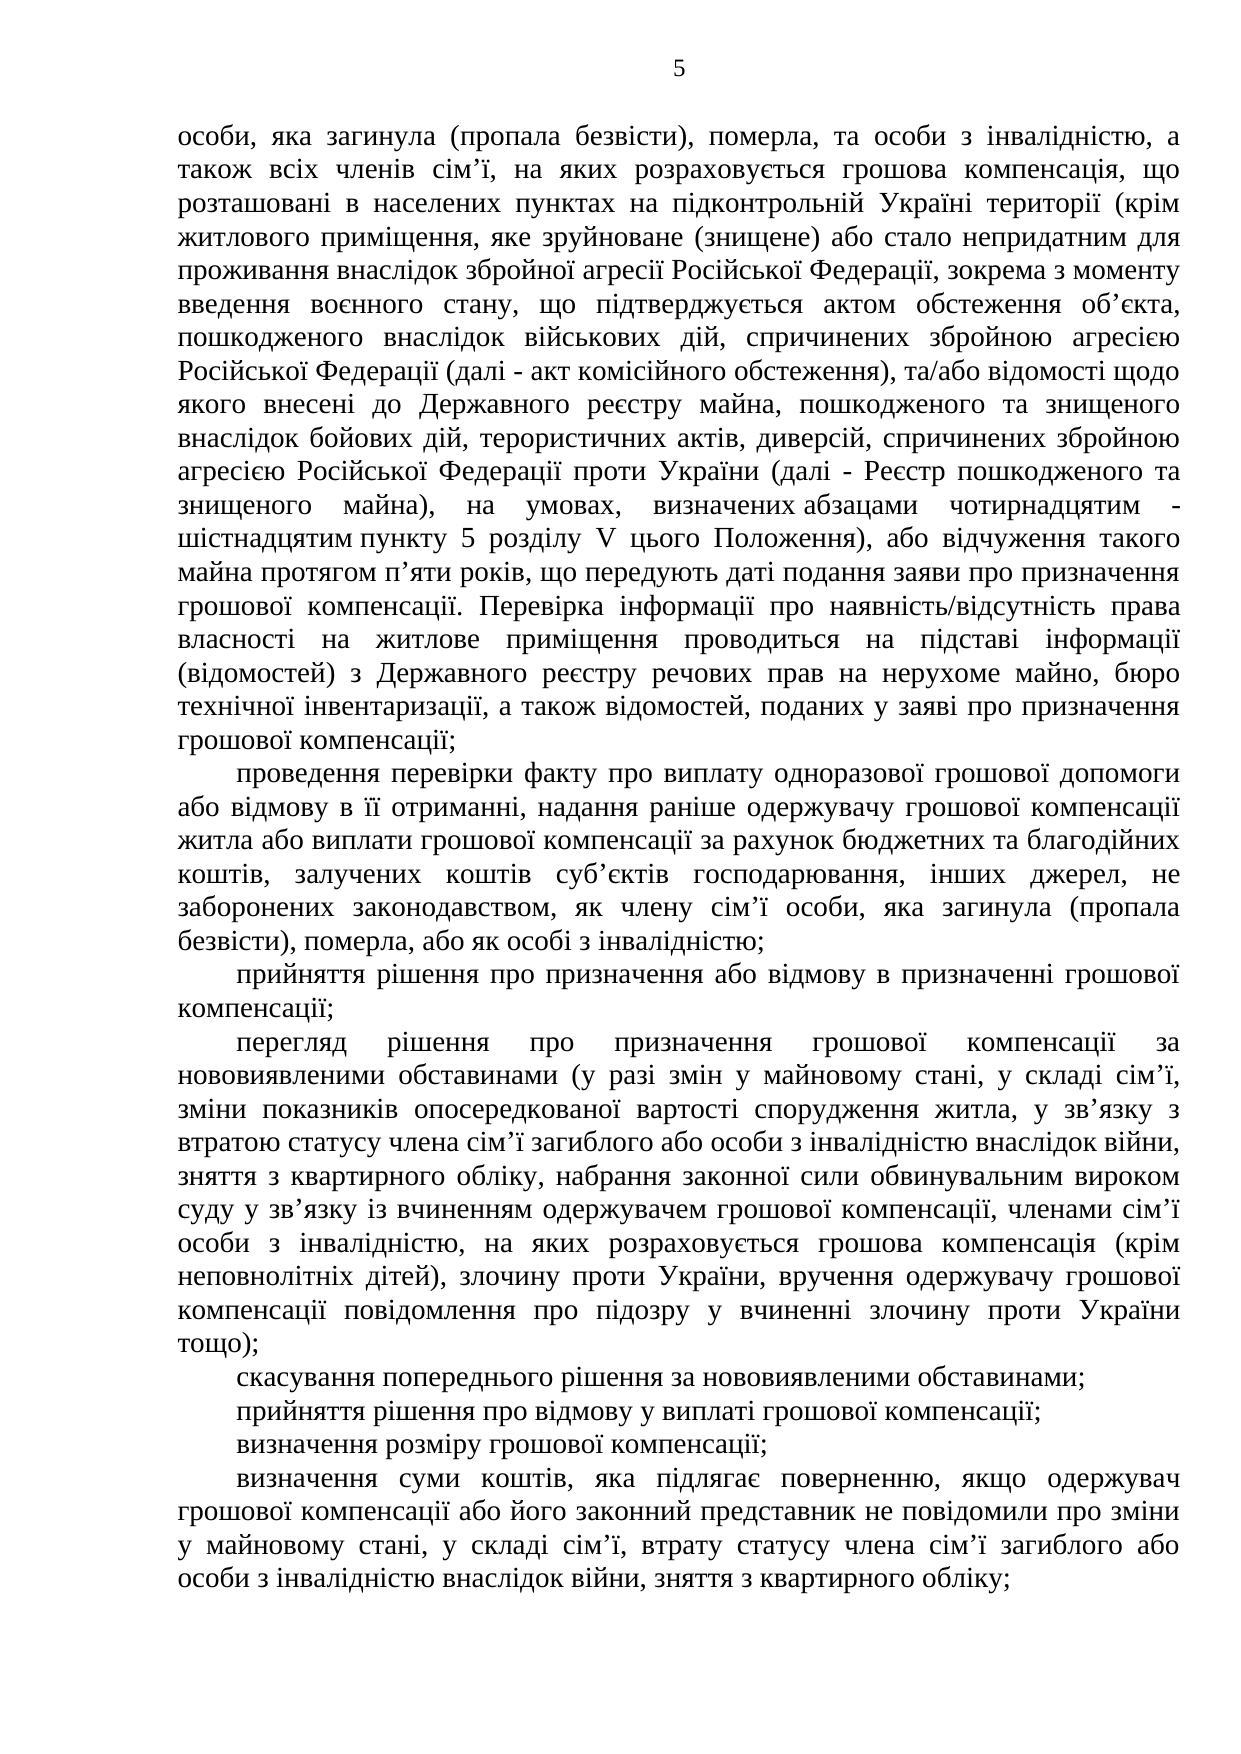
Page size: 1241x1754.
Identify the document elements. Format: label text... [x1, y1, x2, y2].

text прийняття рішення про призначення або відмову в призначенні грошової компенсації; [177, 957, 1181, 1024]
text визначення розміру грошової компенсації; [177, 1426, 1181, 1460]
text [177, 118, 1181, 755]
text скасування попереднього рішення за нововиявленими обставинами; [177, 1359, 1181, 1393]
text прийняття рішення про відмову у виплаті грошової компенсації; [177, 1393, 1181, 1426]
text визначення суми коштів, яка підлягає поверненню, якщо одержувач грошової компенсації або його законний представник не повідомили про зміни у майновому стані, у складі сім’ї, втрату статусу члена сім’ї загиблого або особи з інвалідністю внаслідок війни, зняття з квартирного обліку; [177, 1460, 1181, 1594]
text проведення перевірки факту про виплату одноразової грошової допомоги або відмову в її отриманні, надання раніше одержувачу грошової компенсації житла або виплати грошової компенсації за рахунок бюджетних та благодійних коштів, залучених коштів суб’єктів господарювання, інших джерел, не заборонених законодавством, як члену сім’ї особи, яка загинула (пропала безвісти), померла, або як особі з інвалідністю; [177, 755, 1181, 957]
text перегляд рішення про призначення грошової компенсації за нововиявленими обставинами (у разі змін у майновому стані, у складі сім’ї, зміни показників опосередкованої вартості спорудження житла, у зв’язку з втратою статусу члена сім’ї загиблого або особи з інвалідністю внаслідок війни, зняття з квартирного обліку, набрання законної сили обвинувальним вироком суду у зв’язку із вчиненням одержувачем грошової компенсації, членами сім’ї особи з інвалідністю, на яких розраховується грошова компенсація (крім неповнолітніх дітей), злочину проти України, вручення одержувачу грошової компенсації повідомлення про підозру у вчиненні злочину проти України тощо); [177, 1024, 1181, 1359]
